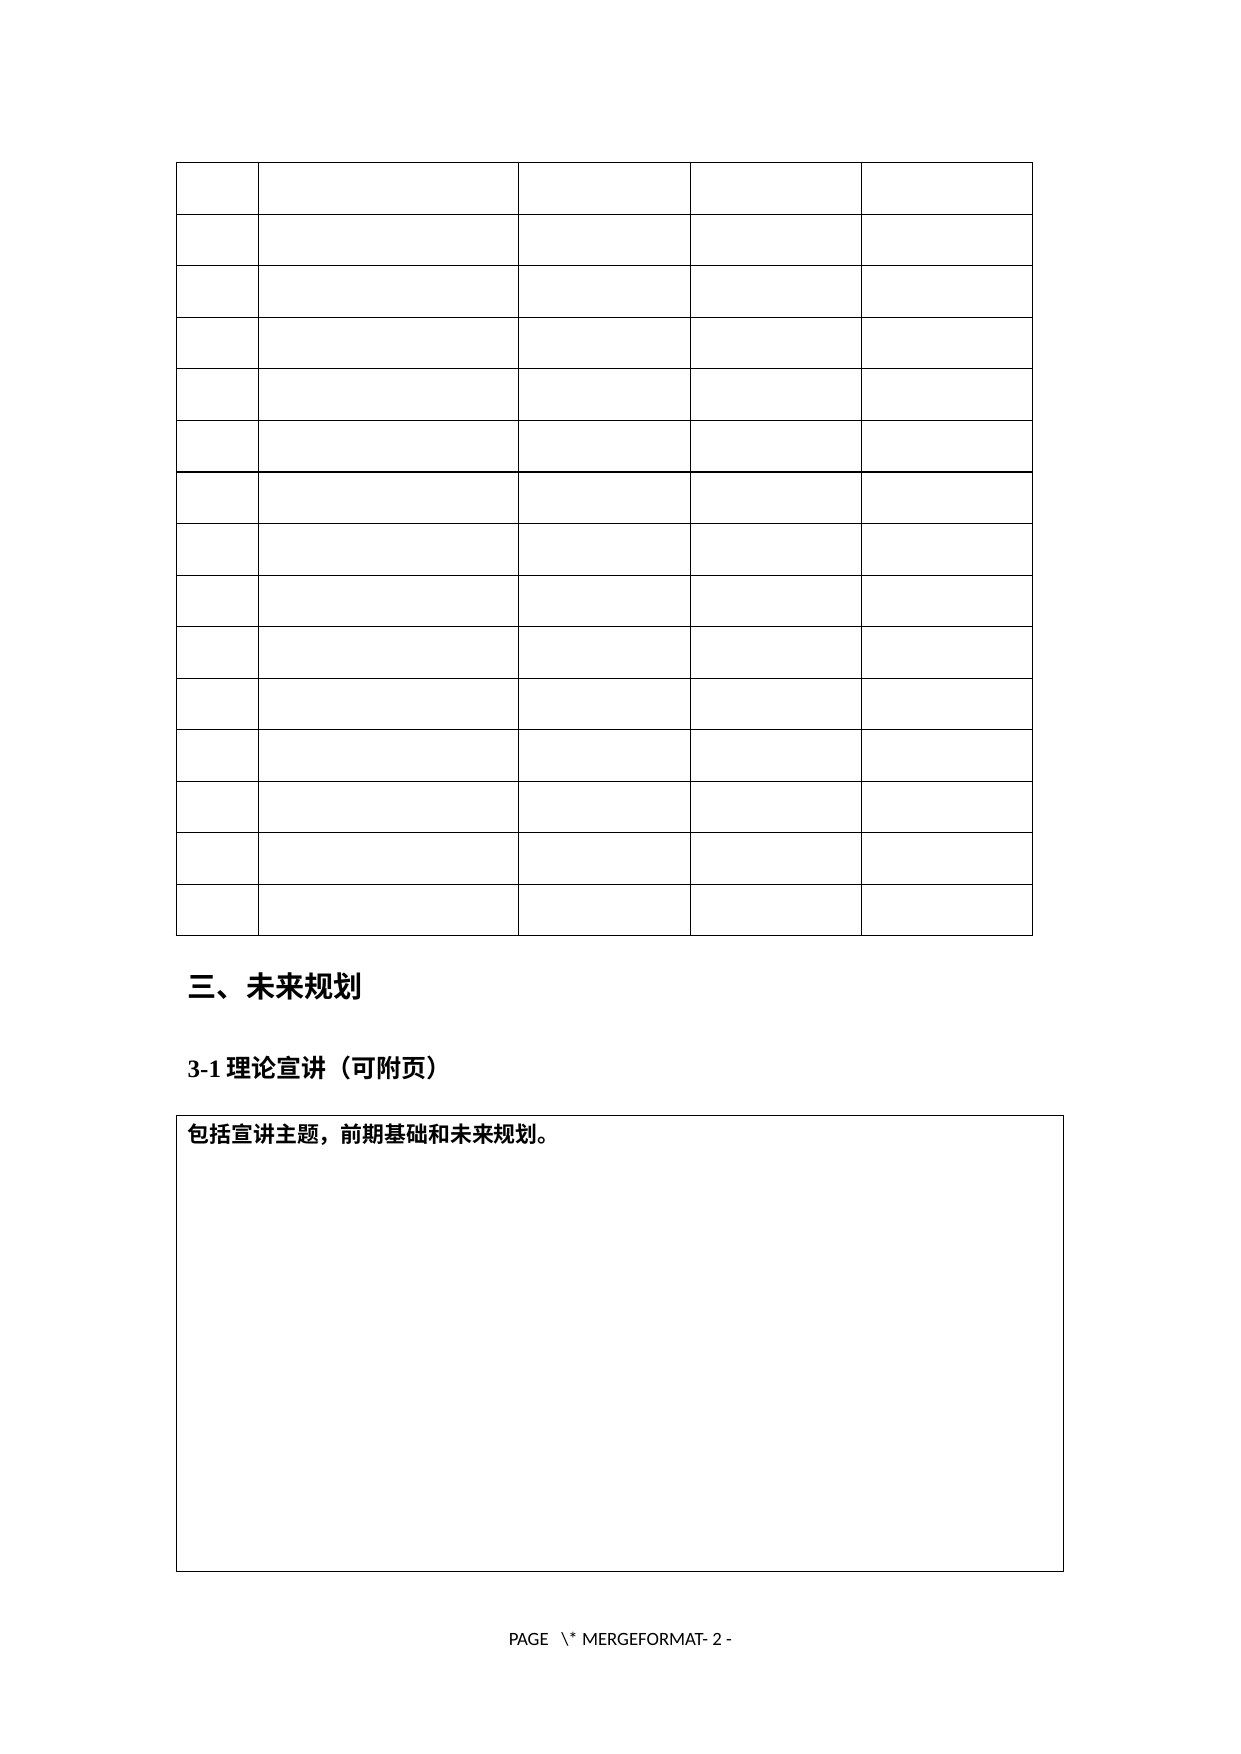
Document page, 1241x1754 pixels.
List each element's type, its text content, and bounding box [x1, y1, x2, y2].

table_cell [177, 627, 258, 678]
table_cell [862, 833, 1032, 884]
table_cell [177, 421, 258, 471]
table_cell [259, 524, 518, 574]
text 三、未来规划 [187, 953, 1053, 1018]
table_cell [691, 782, 861, 832]
table_cell [259, 730, 518, 781]
table_cell [519, 163, 690, 213]
table_cell [177, 215, 258, 265]
table_cell [691, 473, 861, 523]
table_cell [177, 782, 258, 832]
table_cell [259, 833, 518, 884]
table_cell [691, 163, 861, 213]
table_cell [519, 369, 690, 420]
table_cell [862, 679, 1032, 729]
table_cell [259, 782, 518, 832]
table_header 包括宣讲主题，前期基础和未来规划。 [177, 1116, 1063, 1571]
table_cell [691, 627, 861, 678]
table_cell [177, 833, 258, 884]
table_cell [259, 421, 518, 471]
table_cell [519, 833, 690, 884]
table_cell [519, 730, 690, 781]
table_cell [862, 885, 1032, 935]
table_cell [259, 215, 518, 265]
table_cell [862, 215, 1032, 265]
table_cell [177, 266, 258, 317]
table_cell [519, 524, 690, 574]
table_cell [691, 215, 861, 265]
table_cell [259, 369, 518, 420]
table_cell [177, 730, 258, 781]
table_cell [519, 421, 690, 471]
table_cell [519, 266, 690, 317]
table_cell [259, 473, 518, 523]
table_cell [862, 369, 1032, 420]
table_cell [519, 473, 690, 523]
table_cell [862, 524, 1032, 574]
table_cell [519, 318, 690, 368]
table_cell [691, 730, 861, 781]
table_cell [691, 679, 861, 729]
table_cell [862, 421, 1032, 471]
table_cell [691, 266, 861, 317]
table_cell [862, 730, 1032, 781]
table_cell [691, 833, 861, 884]
table_cell [177, 679, 258, 729]
table_cell [177, 473, 258, 523]
table_cell [862, 266, 1032, 317]
table_cell [519, 679, 690, 729]
table_cell [862, 627, 1032, 678]
table_cell [691, 369, 861, 420]
table_cell [519, 576, 690, 626]
table_cell [177, 524, 258, 574]
table_cell [691, 576, 861, 626]
table_cell [519, 782, 690, 832]
table_cell [691, 421, 861, 471]
table_cell [259, 163, 518, 213]
table_cell [519, 215, 690, 265]
table_cell [691, 524, 861, 574]
table_cell [519, 885, 690, 935]
table_cell [862, 782, 1032, 832]
text 3-1理论宣讲（可附页） [187, 1034, 1053, 1099]
table_cell [259, 679, 518, 729]
table_cell [259, 576, 518, 626]
table_cell [519, 627, 690, 678]
table_cell [259, 627, 518, 678]
table_cell [177, 318, 258, 368]
table_cell [862, 576, 1032, 626]
table_cell [862, 163, 1032, 213]
table_cell [691, 318, 861, 368]
table_cell [177, 369, 258, 420]
table_cell [862, 318, 1032, 368]
table_cell [177, 163, 258, 213]
table_cell [177, 885, 258, 935]
table_cell [259, 266, 518, 317]
table_cell [177, 576, 258, 626]
table_cell [259, 885, 518, 935]
table_cell [691, 885, 861, 935]
table_cell [862, 473, 1032, 523]
table_cell [259, 318, 518, 368]
